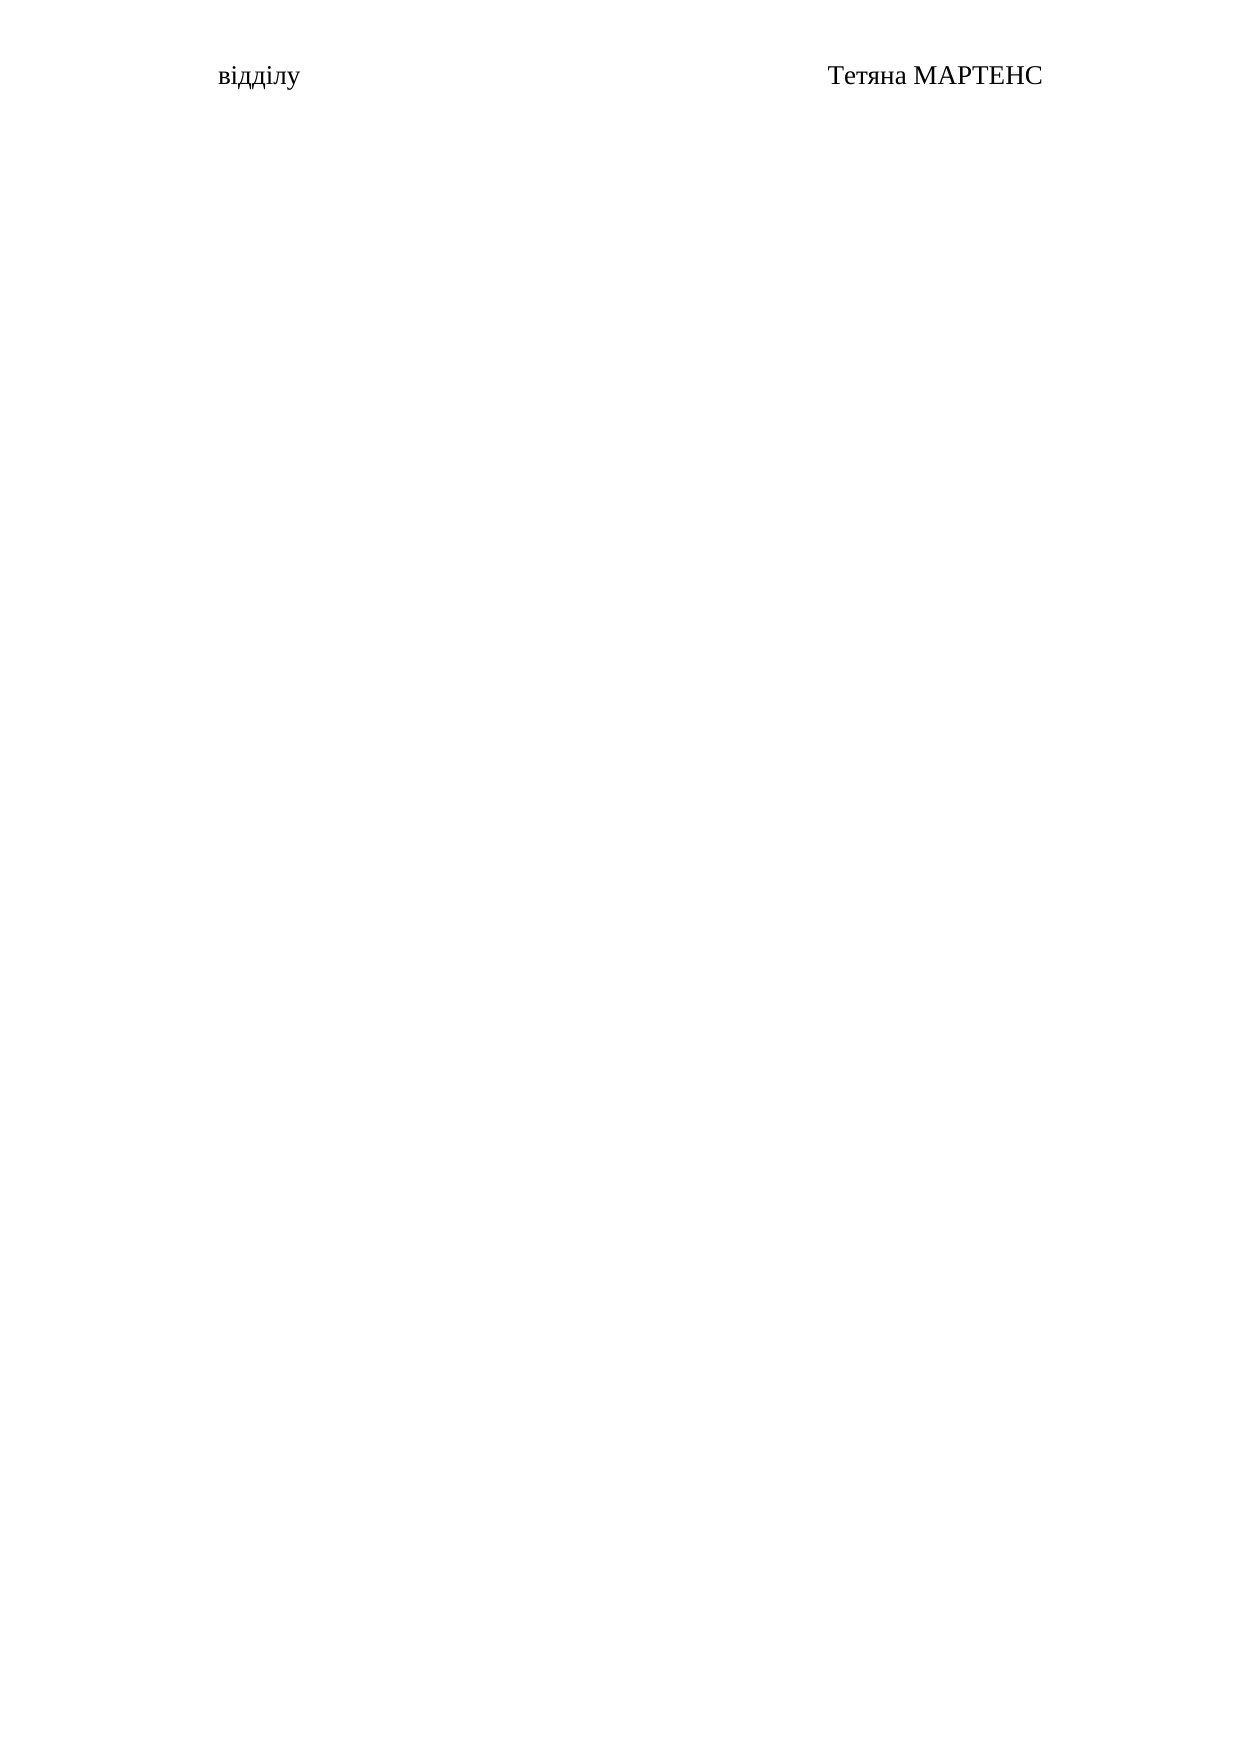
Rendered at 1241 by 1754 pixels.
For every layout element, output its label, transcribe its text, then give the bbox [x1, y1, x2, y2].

text відділу Тетяна МАРТЕНС [177, 59, 1181, 90]
